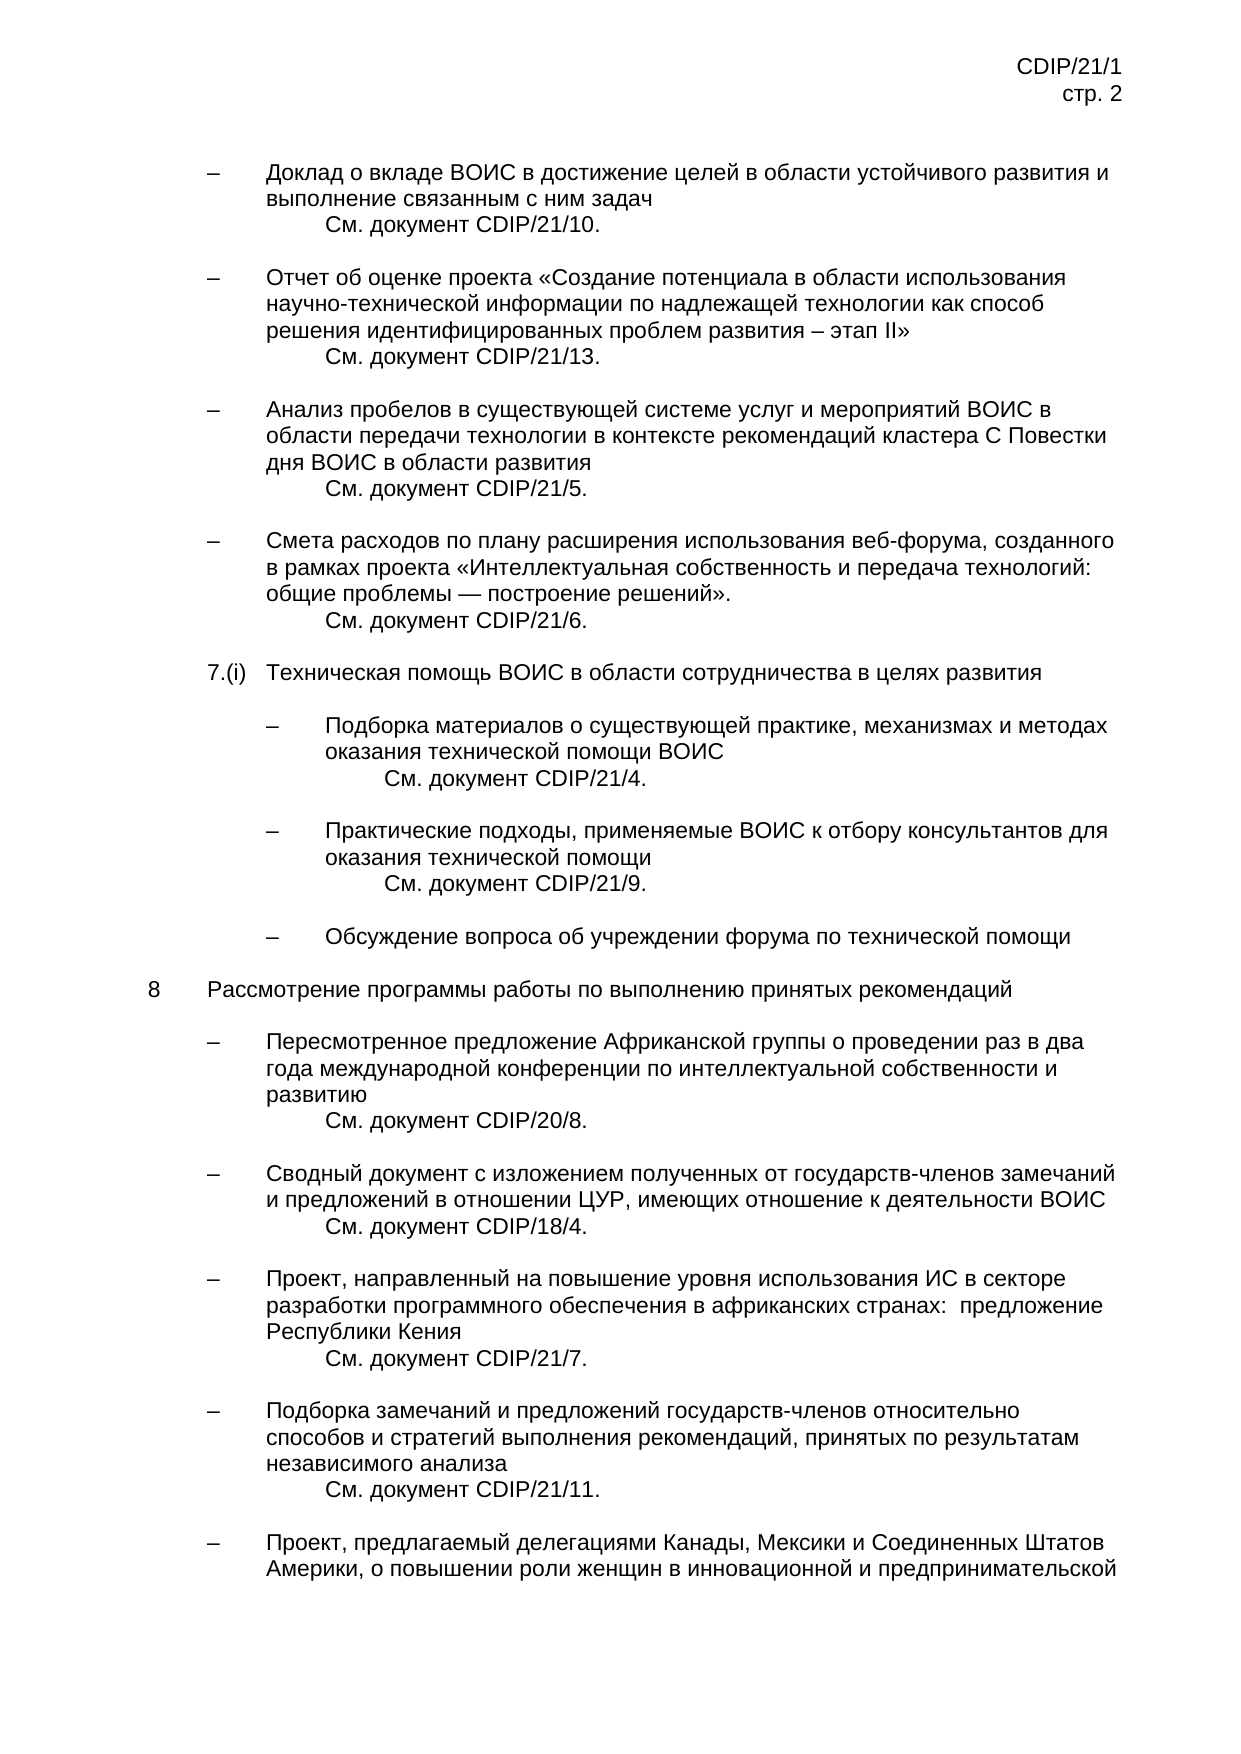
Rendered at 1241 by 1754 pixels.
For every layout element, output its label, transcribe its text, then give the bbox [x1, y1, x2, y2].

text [207, 1529, 1122, 1582]
text – Доклад о вкладе ВОИС в достижение целей в области устойчивого развития и выполнение связанным с ним задач См. документ CDIP/21/10. [207, 158, 1122, 238]
text См. документ CDIP/18/4. [207, 1213, 1122, 1239]
text – Анализ пробелов в существующей системе услуг и мероприятий ВОИС в области передачи технологии в контексте рекомендаций кластера С Повестки дня ВОИС в области развития [207, 396, 1122, 475]
text См. документ CDIP/21/6. [207, 607, 1122, 633]
text – Пересмотренное предложение Африканской группы о проведении раз в два года международной конференции по интеллектуальной собственности и развитию [207, 1028, 1122, 1107]
text – Сводный документ с изложением полученных от государств-членов замечаний и предложений в отношении ЦУР, имеющих отношение к деятельности ВОИС [207, 1160, 1122, 1213]
text – Отчет об оценке проекта «Создание потенциала в области использования научно-технической информации по надлежащей технологии как способ решения идентифицированных проблем развития – этап II» [207, 264, 1122, 343]
text См. документ CDIP/21/5. [207, 475, 1122, 501]
text – Практические подходы, применяемые ВОИС к отбору консультантов для оказания технической помощи [266, 817, 1122, 870]
text – Обсуждение вопроса об учреждении форума по технической помощи [266, 923, 1122, 949]
text См. документ CDIP/20/8. [207, 1107, 1122, 1134]
text См. документ CDIP/21/13. [207, 343, 1122, 369]
text – Смета расходов по плану расширения использования веб-форума, созданного в рамках проекта «Интеллектуальная собственность и передача технологий: общие проблемы — построение решений». [207, 527, 1122, 607]
text – Подборка замечаний и предложений государств-членов относительно способов и стратегий выполнения рекомендаций, принятых по результатам независимого анализа См. документ CDIP/21/11. [207, 1397, 1122, 1503]
text См. документ CDIP/21/4. [266, 765, 1122, 791]
text – Проект, направленный на повышение уровня использования ИС в секторе разработки программного обеспечения в африканских странах: предложение Республики Кения См. документ CDIP/21/7. [207, 1265, 1122, 1371]
text – Подборка материалов о существующей практике, механизмах и методах оказания технической помощи ВОИС [266, 712, 1122, 765]
text Рассмотрение программы работы по выполнению принятых рекомендаций [148, 976, 1122, 1002]
text 7.(i) Техническая помощь ВОИС в области сотрудничества в целях развития [148, 659, 1122, 686]
text См. документ CDIP/21/9. [266, 870, 1122, 896]
